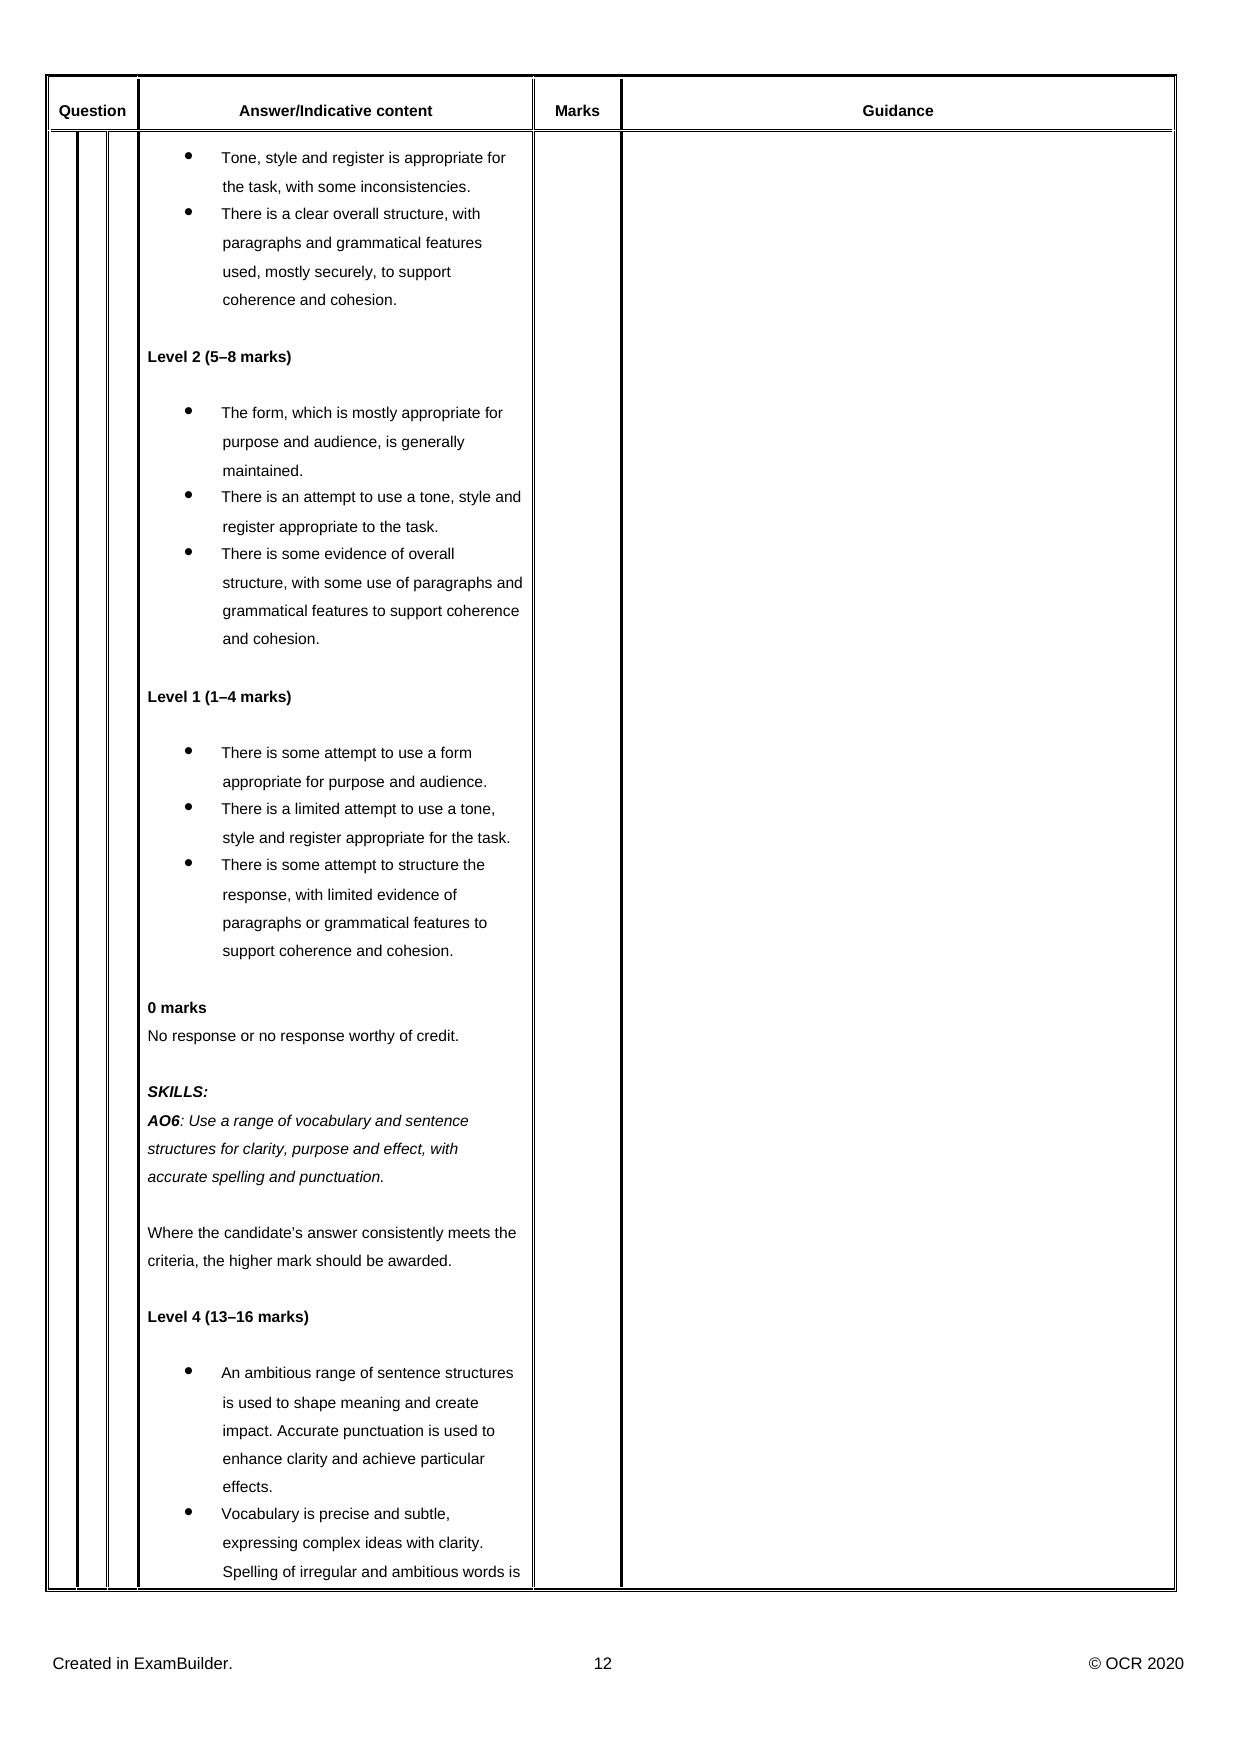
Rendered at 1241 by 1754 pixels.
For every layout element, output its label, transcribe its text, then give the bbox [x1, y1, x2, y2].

table_cell [108, 132, 138, 1588]
table_cell [77, 132, 108, 1588]
table_header Guidance [621, 77, 1174, 129]
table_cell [621, 129, 1175, 1588]
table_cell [534, 132, 621, 1588]
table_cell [138, 132, 533, 1588]
table_header Answer/Indicative content [138, 77, 533, 129]
table_header Question [49, 76, 138, 129]
table_header Marks [534, 77, 621, 129]
table_cell 2 [47, 129, 77, 1588]
